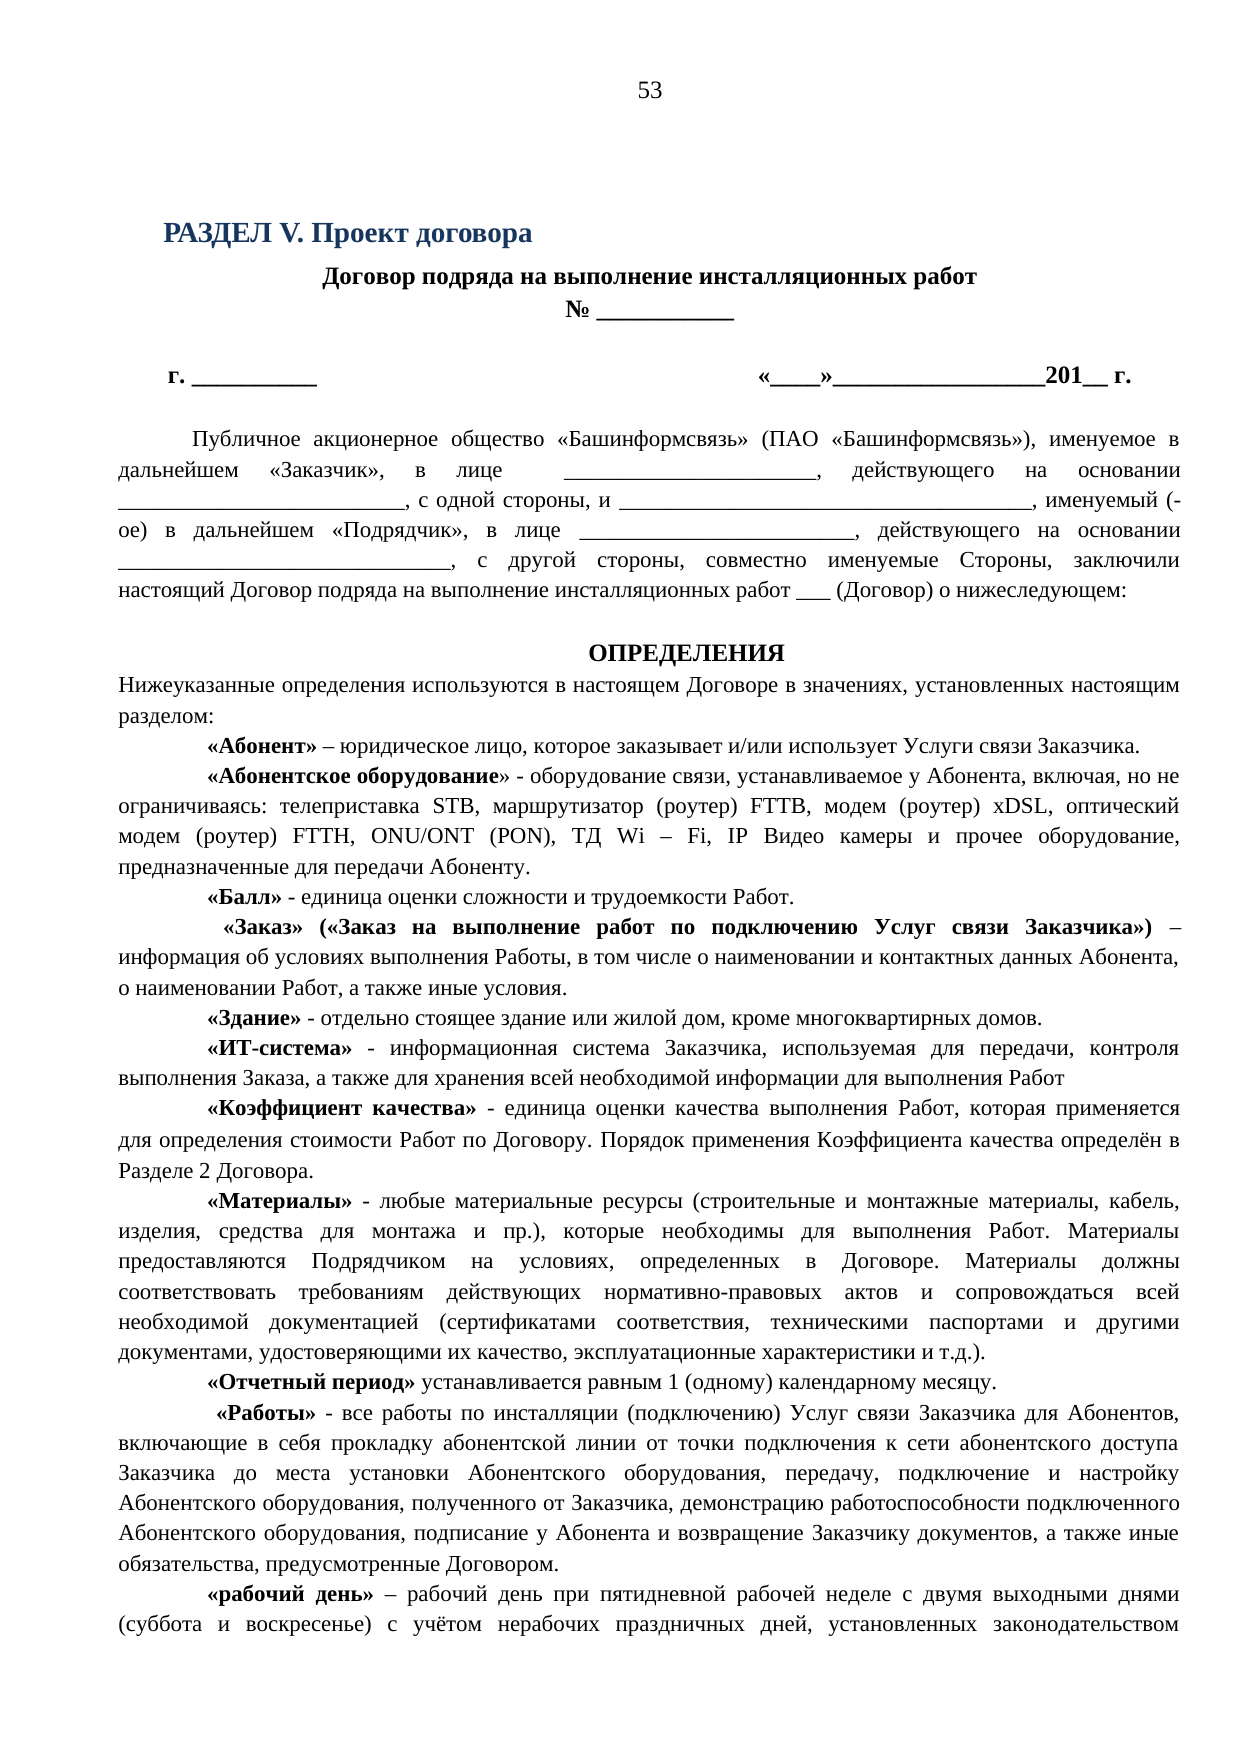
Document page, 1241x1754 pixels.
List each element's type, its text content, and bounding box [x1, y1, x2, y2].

text «Заказ» («Заказ на выполнение работ по подключению Услуг связи Заказчика») –информация об условиях выполнения Работы, в том числе о наименовании и контактных данных Абонента, о наименовании Работ, а также иные условия. [118, 913, 1181, 1000]
text РАЗДЕЛ V. Проект договора [163, 215, 1181, 248]
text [118, 1580, 1181, 1636]
text «ИТ-система» - информационная система Заказчика, используемая для передачи, контроля выполнения Заказа, а также для хранения всей необходимой информации для выполнения Работ [118, 1034, 1181, 1091]
text Нижеуказанные определения используются в настоящем Договоре в значениях, установленных настоящим разделом: [118, 672, 1181, 728]
text «Коэффициент качества» - единица оценки качества выполнения Работ, которая применяется для определения стоимости Работ по Договору. Порядок применения Коэффициента качества определён в Разделе 2 Договора. [118, 1094, 1181, 1183]
text «Здание» - отдельно стоящее здание или жилой дом, кроме многоквартирных домов. [118, 1004, 1181, 1030]
text «Отчетный период» устанавливается равным 1 (одному) календарному месяцу. [118, 1368, 1181, 1395]
text «Работы» - все работы по инсталляции (подключению) Услуг связи Заказчика для Абонентов, включающие в себя прокладку абонентской линии от точки подключения к сети абонентского доступа Заказчика до места установки Абонентского оборудования, передачу, подключение и настройку Абонентского оборудования, полученного от Заказчика, демонстрацию работоспособности подключенного Абонентского оборудования, подписание у Абонента и возвращение Заказчику документов, а также иные обязательства, предусмотренные Договором. [118, 1398, 1181, 1576]
text Договор подряда на выполнение инсталляционных работ [118, 261, 1181, 290]
text Публичное акционерное общество «Башинформсвязь» (ПАО «Башинформсвязь»), именуемое в дальнейшем «Заказчик», в лице ______________________, действующего на основании _________________________, с одной стороны, и ____________________________________, именуемый (-ое) в дальнейшем «Подрядчик», в лице ________________________, действующего на основании _____________________________, с другой стороны, совместно именуемые Стороны, заключили настоящий Договор подряда на выполнение инсталляционных работ ___ (Договор) о нижеследующем: [118, 425, 1181, 603]
text № ___________ [118, 294, 1181, 323]
text «Балл» - единица оценки сложности и трудоемкости Работ. [118, 883, 1181, 909]
text «Абонентское оборудование» - оборудование связи, устанавливаемое у Абонента, включая, но не ограничиваясь: телеприставка STB, маршрутизатор (роутер) FТТB, модем (роутер) хDSL, оптический модем (роутер) FTTH, ONU/ONT (PON), ТД Wi – Fi, IP Видео камеры и прочее оборудование, предназначенные для передачи Абоненту. [118, 762, 1181, 879]
text г. __________ «____»_________________201__ г. [118, 360, 1181, 389]
text «Абонент» – юридическое лицо, которое заказывает и/или использует Услуги связи Заказчика. [118, 732, 1181, 758]
text ОПРЕДЕЛЕНИЯ [118, 638, 1181, 667]
text «Материалы» - любые материальные ресурсы (строительные и монтажные материалы, кабель, изделия, средства для монтажа и пр.), которые необходимы для выполнения Работ. Материалы предоставляются Подрядчиком на условиях, определенных в Договоре. Материалы должны соответствовать требованиям действующих нормативно-правовых актов и сопровождаться всей необходимой документацией (сертификатами соответствия, техническими паспортами и другими документами, удостоверяющими их качество, эксплуатационные характеристики и т.д.). [118, 1187, 1181, 1364]
